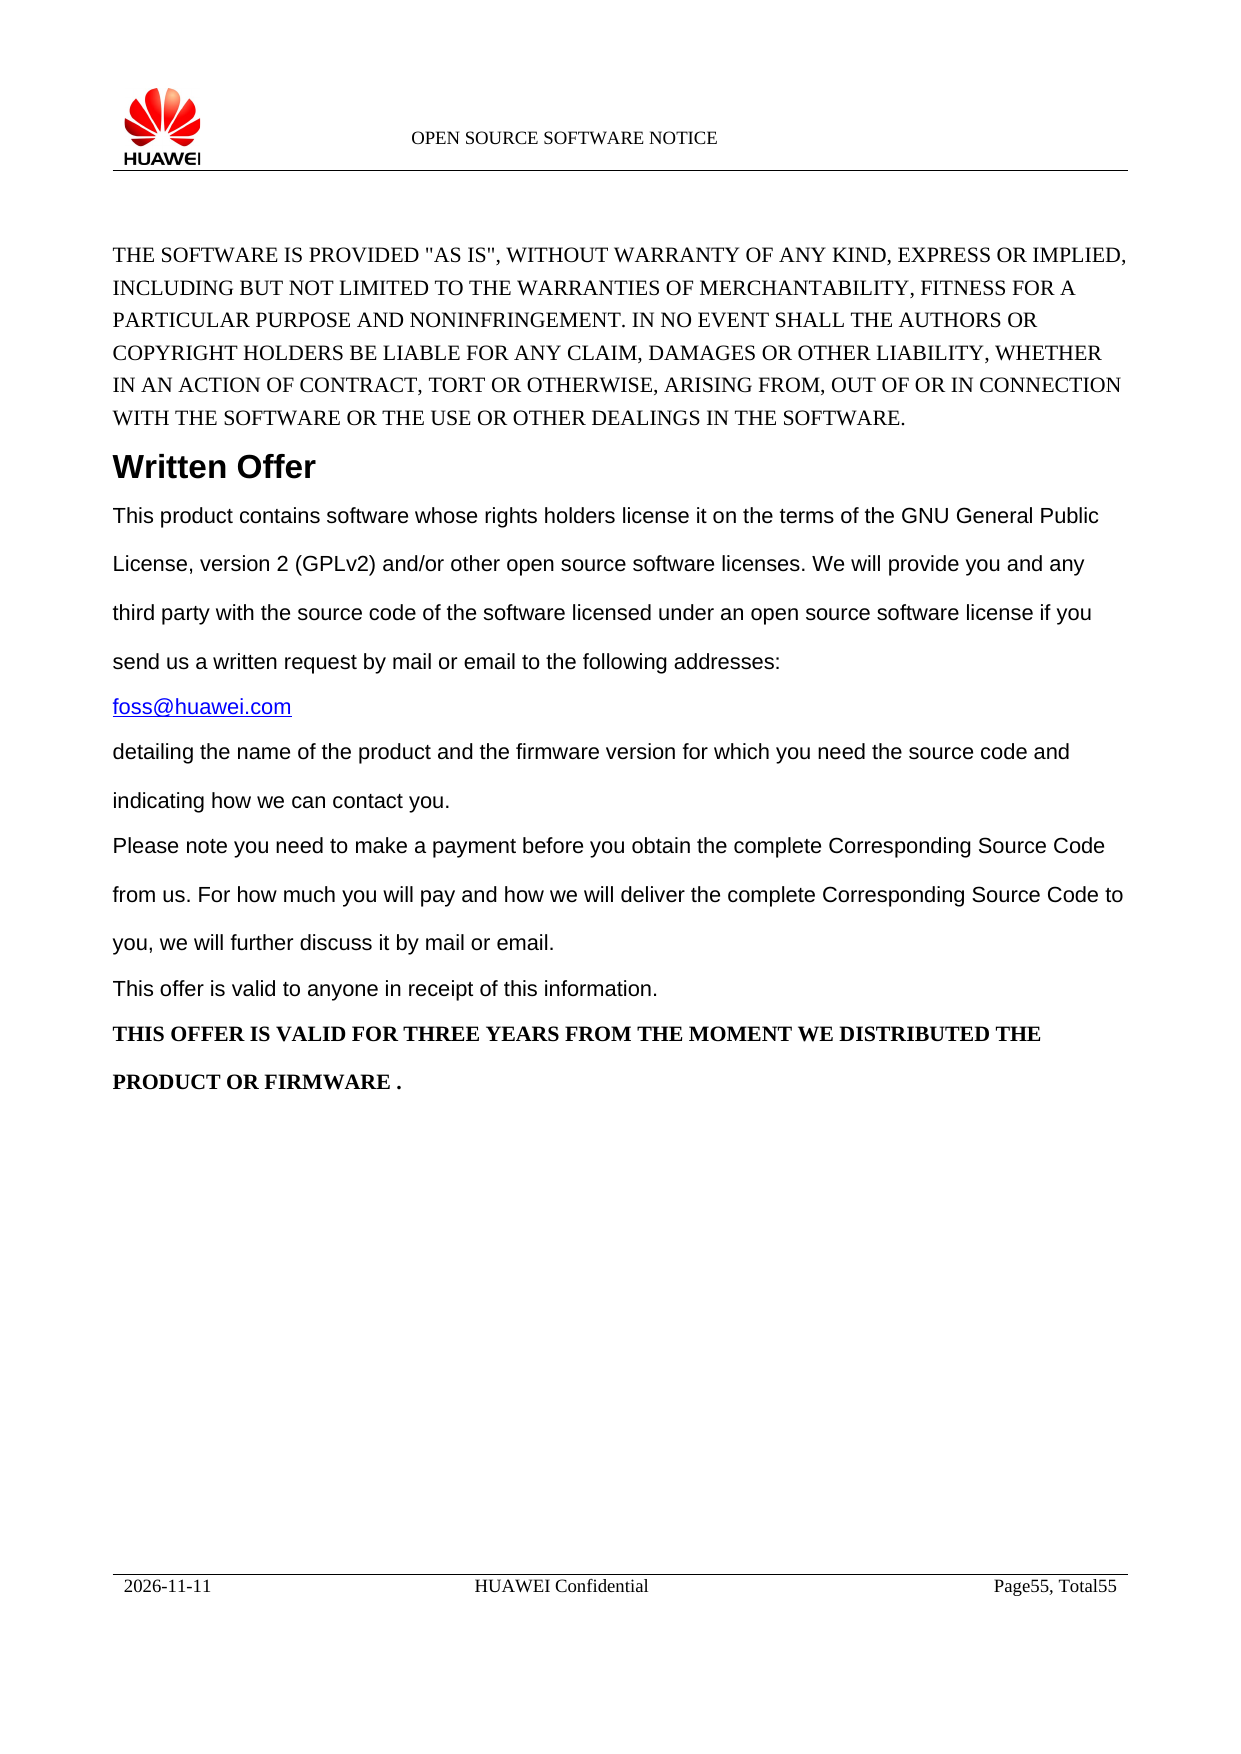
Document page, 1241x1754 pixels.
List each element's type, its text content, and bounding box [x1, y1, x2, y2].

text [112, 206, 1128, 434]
text This product contains software whose rights holders license it on the terms of the GNU General Public License, version 2 (GPLv2) and/or other open source software licenses. We will provide you and any third party with the source code of the software licensed under an open source software license if you send us a written request by mail or email to the following addresses: [112, 499, 1128, 678]
text This offer is valid for three years from the moment we distributed the product or firmware . [112, 1017, 1128, 1098]
picture [124, 88, 201, 165]
text This offer is valid to anyone in receipt of this information. [112, 972, 1128, 1004]
text Written Offer [112, 434, 1128, 499]
text foss@huawei.com [112, 690, 1128, 723]
text Please note you need to make a payment before you obtain the complete Corresponding Source Code from us. For how much you will pay and how we will deliver the complete Corresponding Source Code to you, we will further discuss it by mail or email. [112, 829, 1128, 959]
text detailing the name of the product and the firmware version for which you need the source code and indicating how we can contact you. [112, 735, 1128, 817]
